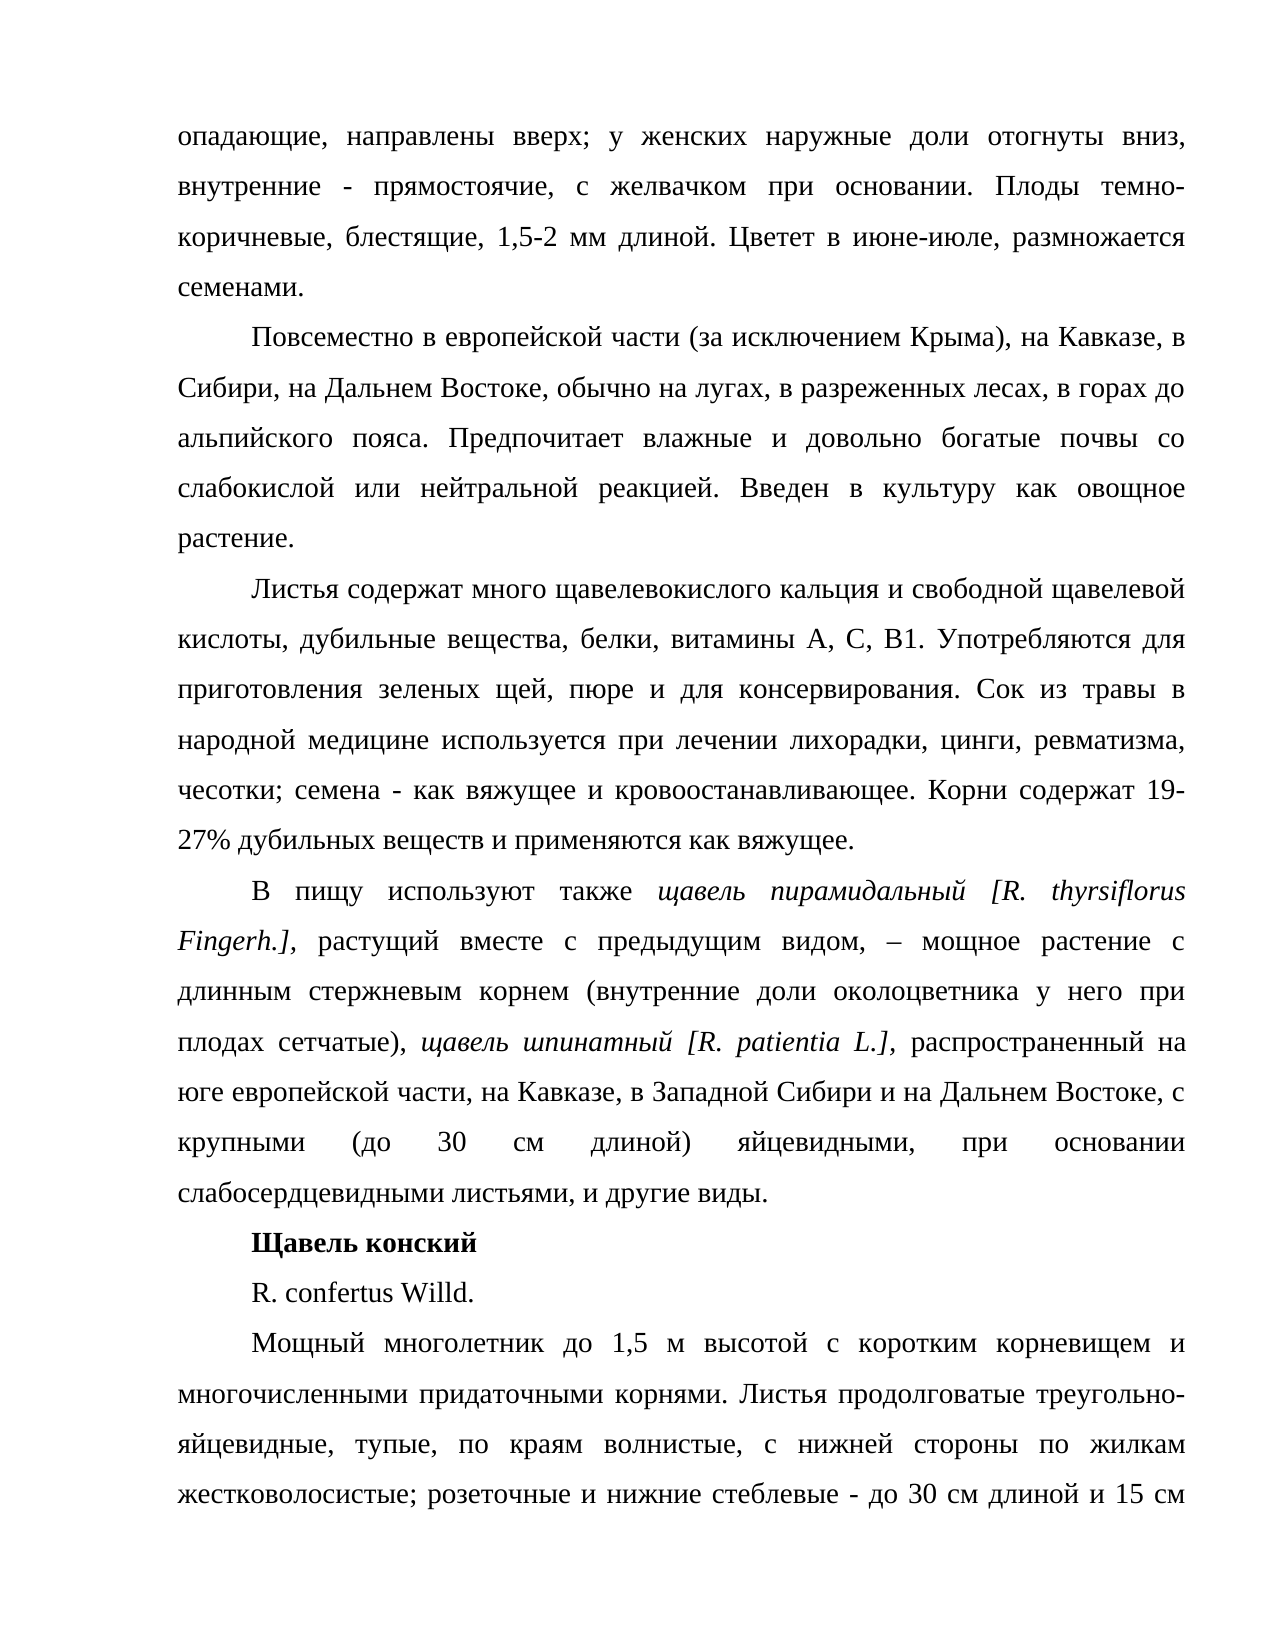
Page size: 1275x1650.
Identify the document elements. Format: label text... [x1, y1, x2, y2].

text Листья содержат много щавелевокислого кальция и свободной щавелевой кислоты, дубильные вещества, белки, витамины А, С, В1. Употребляются для приготовления зеленых щей, пюре и для консервирования. Сок из травы в народной медицине используется при лечении лихорадки, цинги, ревматизма, чесотки; семена - как вяжущее и кровоостанавливающее. Корни содержат 19-27% дубильных веществ и применяются как вяжущее. [177, 571, 1186, 856]
subtitle Щавель конский [177, 1225, 1186, 1258]
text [177, 1326, 1186, 1510]
text В пищу используют также щавель пирамидальный [R. thyrsiflorus Fingerh.], растущий вместе с предыдущим видом, – мощное растение с длинным стержневым корнем (внутренние доли околоцветника у него при плодах сетчатые), щавель шпинатный [R. patientia L.], распространенный на юге европейской части, на Кавказе, в Западной Сибири и на Дальнем Востоке, с крупными (до 30 см длиной) яйцевидными, при основании слабосердцевидными листьями, и другие виды. [177, 873, 1186, 1208]
text Повсеместно в европейской части (за исключением Крыма), на Кавказе, в Сибири, на Дальнем Востоке, обычно на лугах, в разреженных лесах, в горах до альпийского пояса. Предпочитает влажные и довольно богатые почвы со слабокислой или нейтральной реакцией. Введен в культуру как овощное растение. [177, 319, 1186, 554]
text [177, 118, 1186, 303]
text R. confertus Willd. [177, 1275, 1186, 1309]
